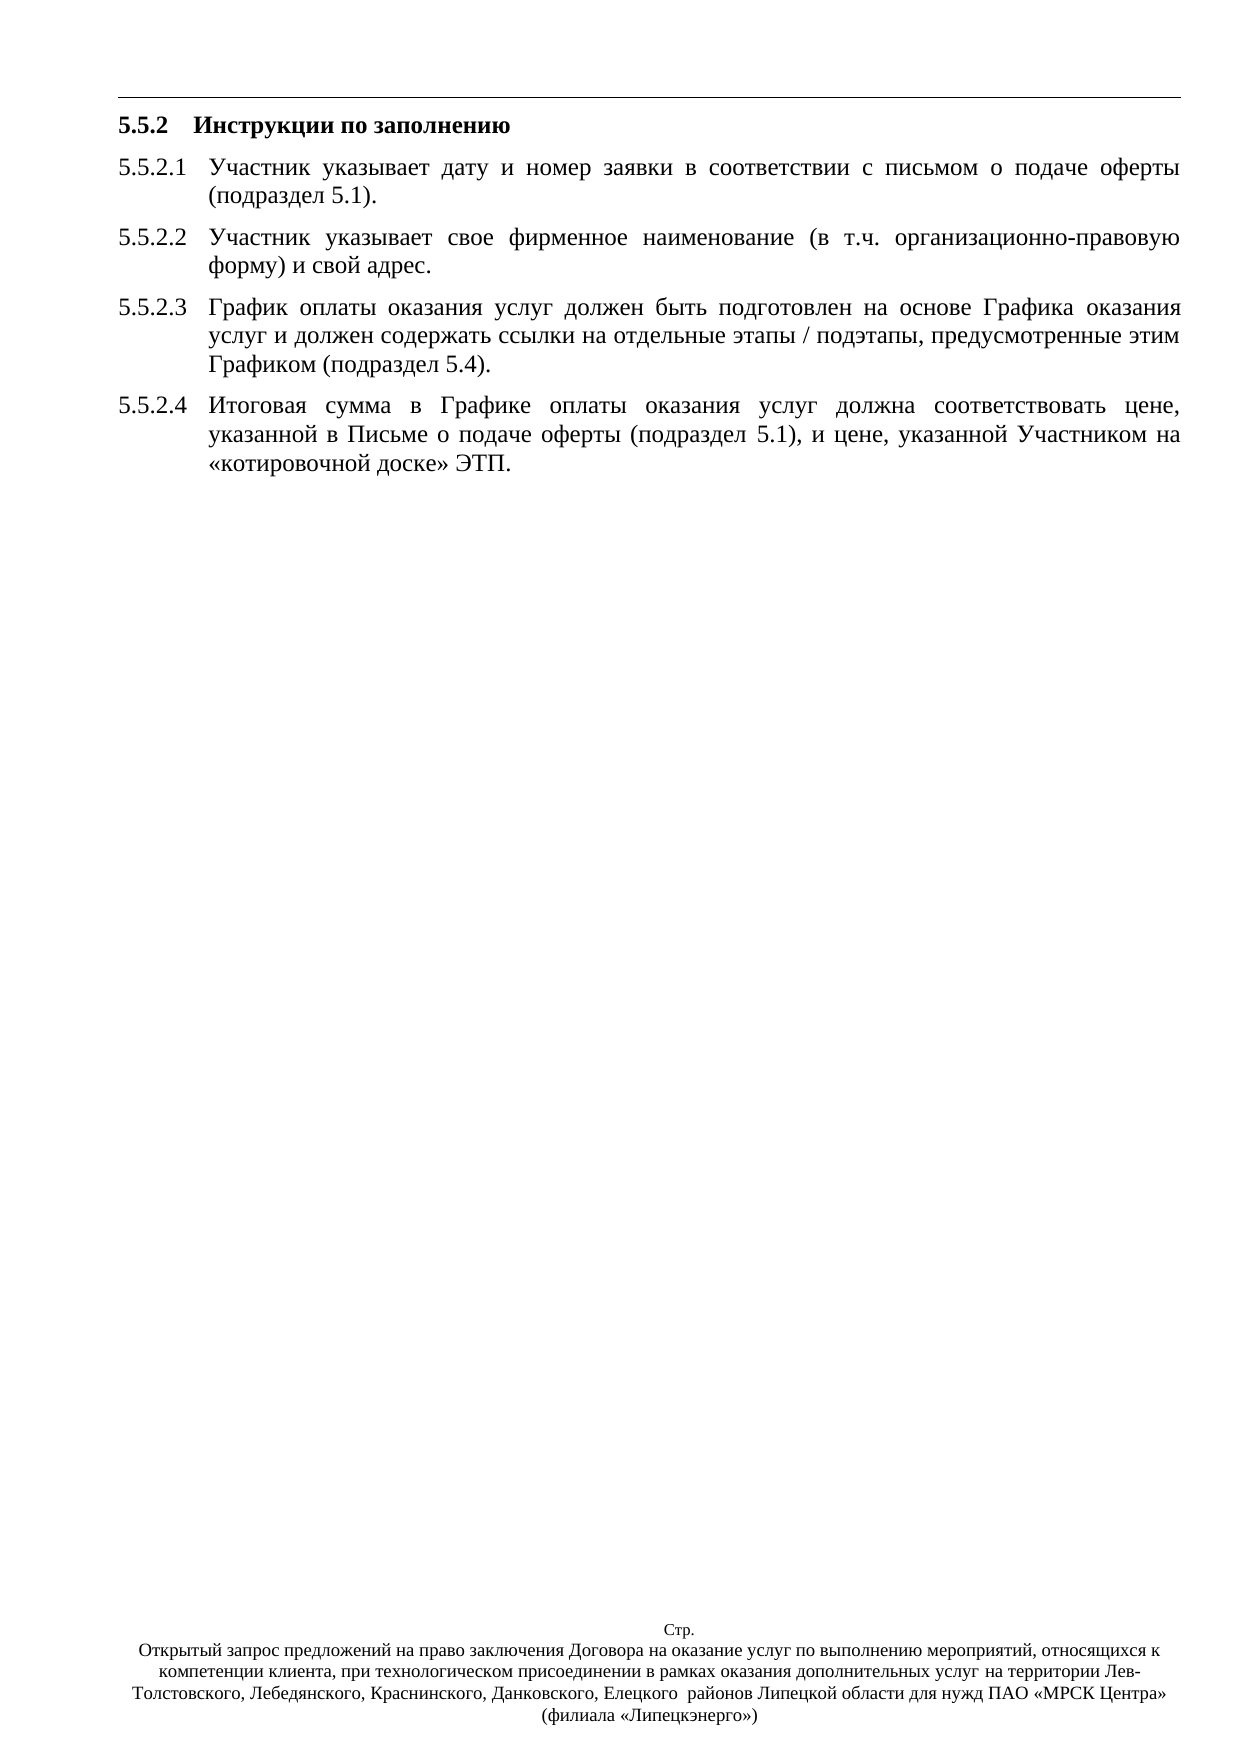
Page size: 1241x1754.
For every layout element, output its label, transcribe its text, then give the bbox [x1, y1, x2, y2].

list Итоговая сумма в Графике оплаты оказания услуг должна соответствовать цене, указанной в Письме о подаче оферты (подраздел 5.1), и цене, указанной Участником на «котировочной доске» ЭТП. [118, 391, 1181, 477]
list Участник указывает дату и номер заявки в соответствии с письмом о подаче оферты (подраздел 5.1). [118, 152, 1181, 209]
subtitle Инструкции по заполнению [118, 111, 1181, 139]
list График оплаты оказания услуг должен быть подготовлен на основе Графика оказания услуг и должен содержать ссылки на отдельные этапы / подэтапы, предусмотренные этим Графиком (подраздел 5.4). [118, 292, 1181, 378]
list Участник указывает свое фирменное наименование (в т.ч. организационно-правовую форму) и свой адрес. [118, 222, 1181, 279]
